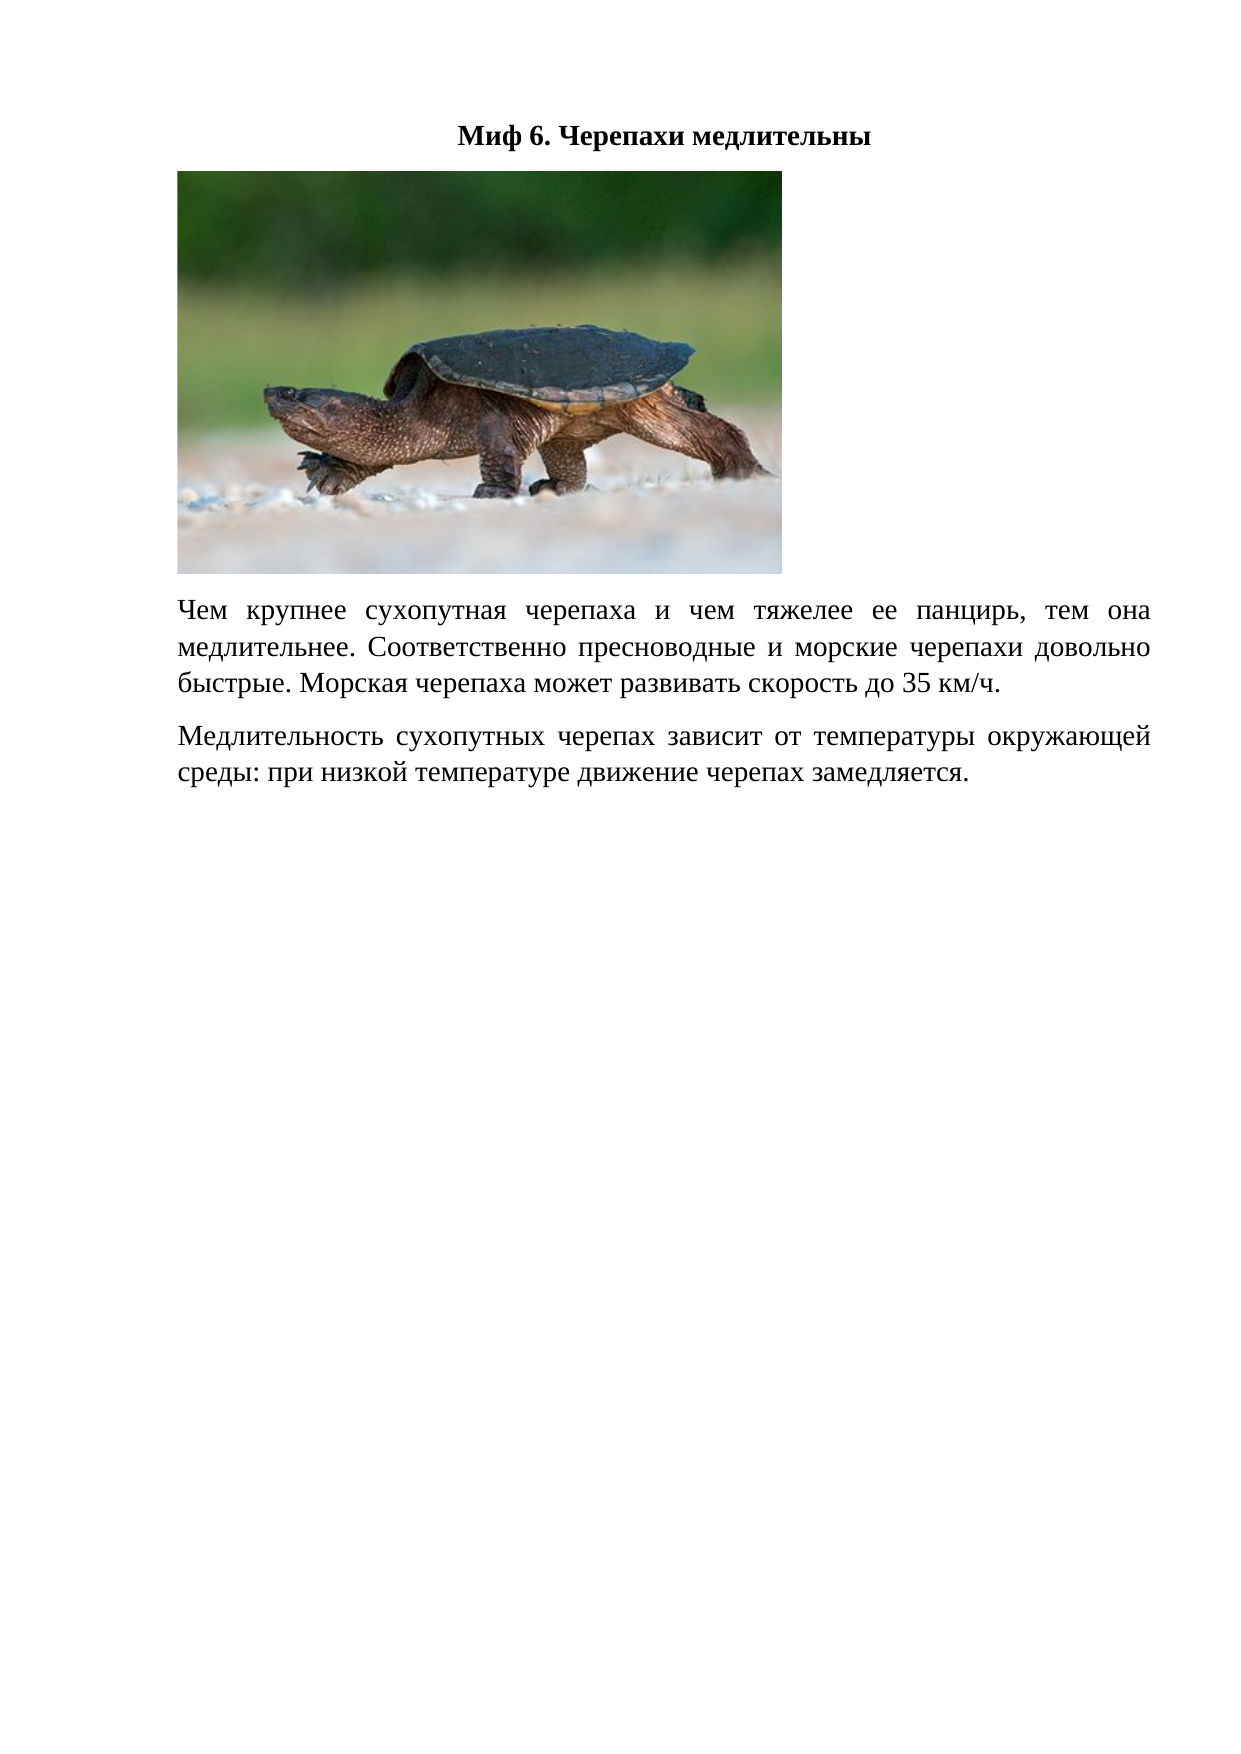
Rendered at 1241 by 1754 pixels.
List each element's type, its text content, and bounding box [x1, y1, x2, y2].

text Миф 6. Черепахи медлительны [177, 118, 1152, 152]
text Чем крупнее сухопутная черепаха и чем тяжелее ее панцирь, тем она медлительнее. Соответственно пресноводные и морские черепахи довольно быстрые. Морская черепаха может развивать скорость до 35 км/ч. [177, 592, 1152, 698]
text Медлительность сухопутных черепах зависит от температуры окружающей среды: при низкой температуре движение черепах замедляется. [177, 718, 1152, 787]
picture [177, 171, 782, 574]
